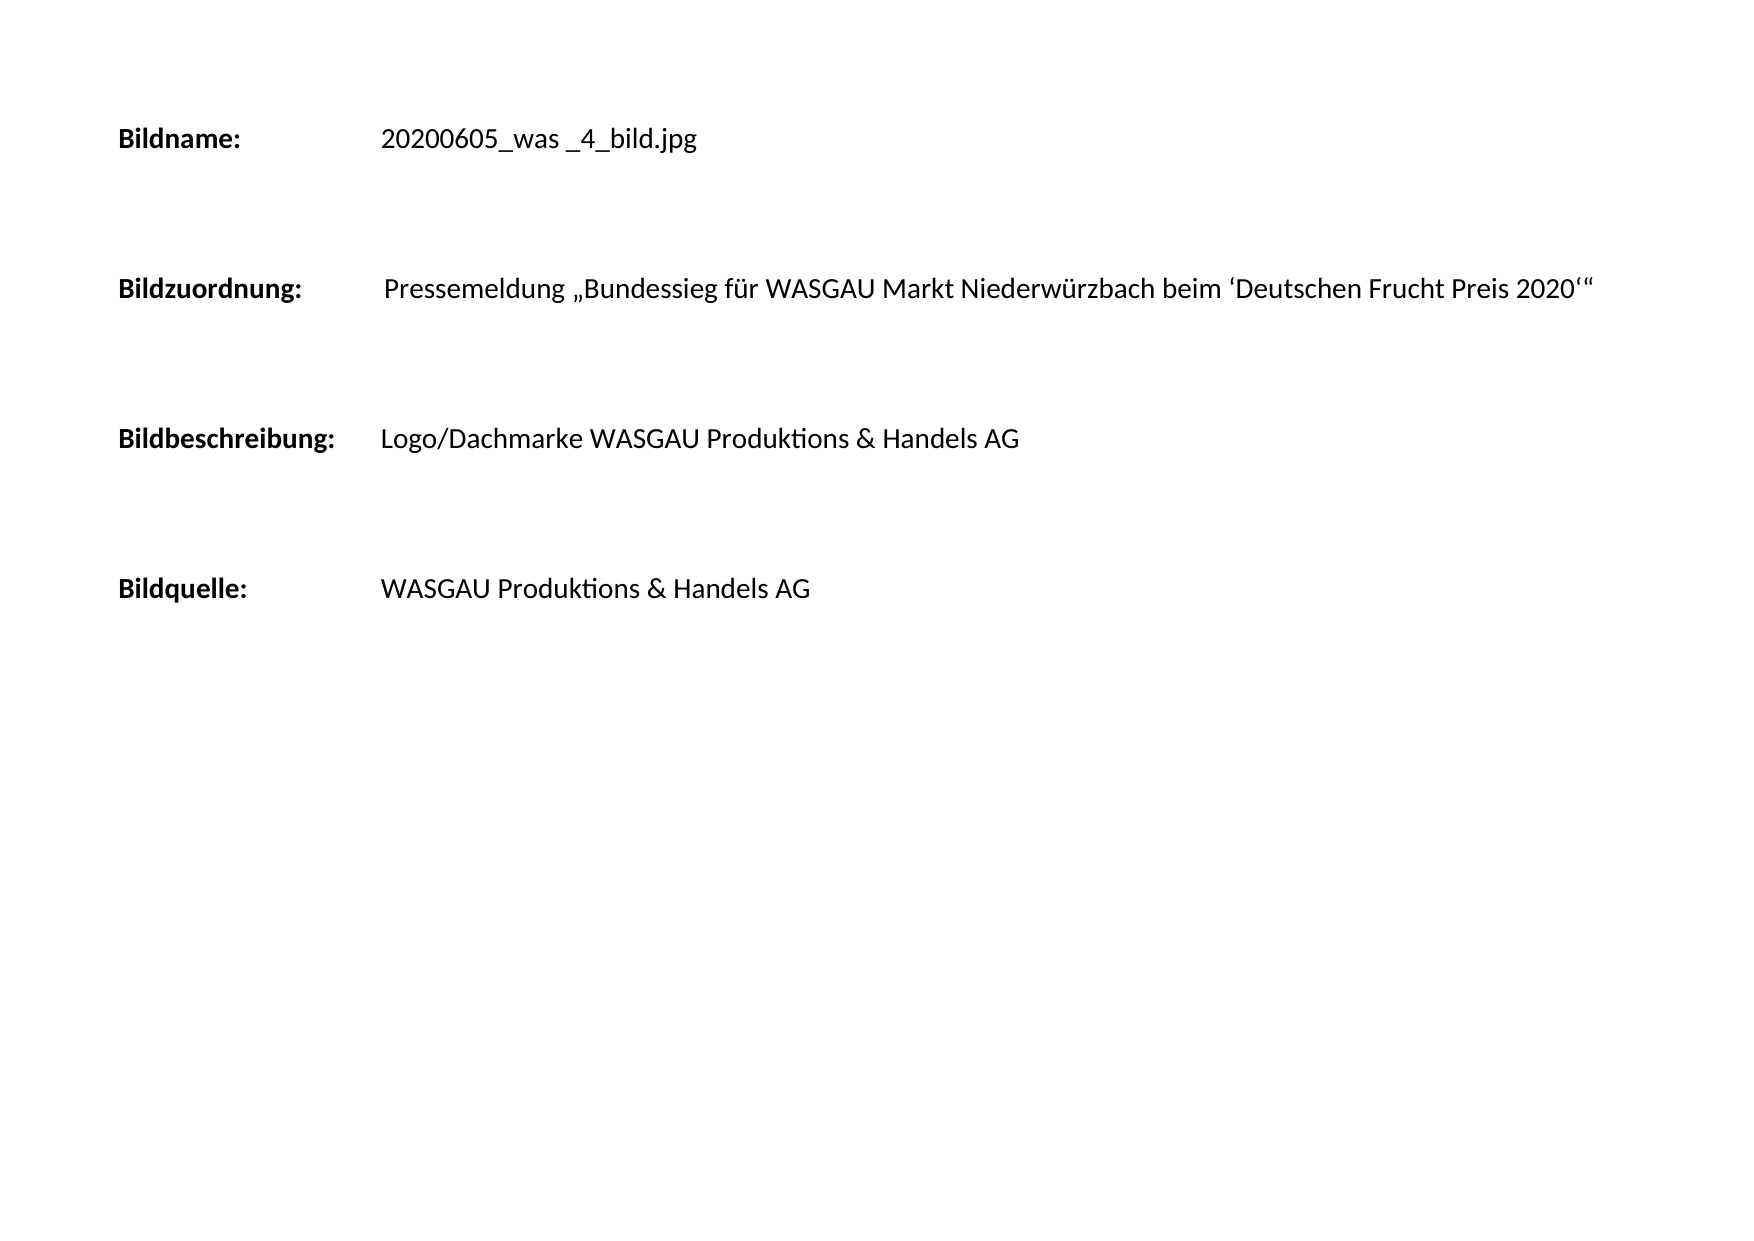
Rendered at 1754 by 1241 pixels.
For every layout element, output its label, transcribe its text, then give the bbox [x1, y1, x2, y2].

text Bildname: 20200605_was _4_bild.jpg [118, 118, 1636, 156]
text Bildbeschreibung: Logo/Dachmarke WASGAU Produktions & Handels AG [118, 418, 1636, 456]
text Bildquelle: WASGAU Produktions & Handels AG [118, 568, 1636, 606]
text Bildzuordnung: Pressemeldung „Bundessieg für WASGAU Markt Niederwürzbach beim ‘Deutschen Frucht Preis 2020‘“ [118, 268, 1636, 306]
